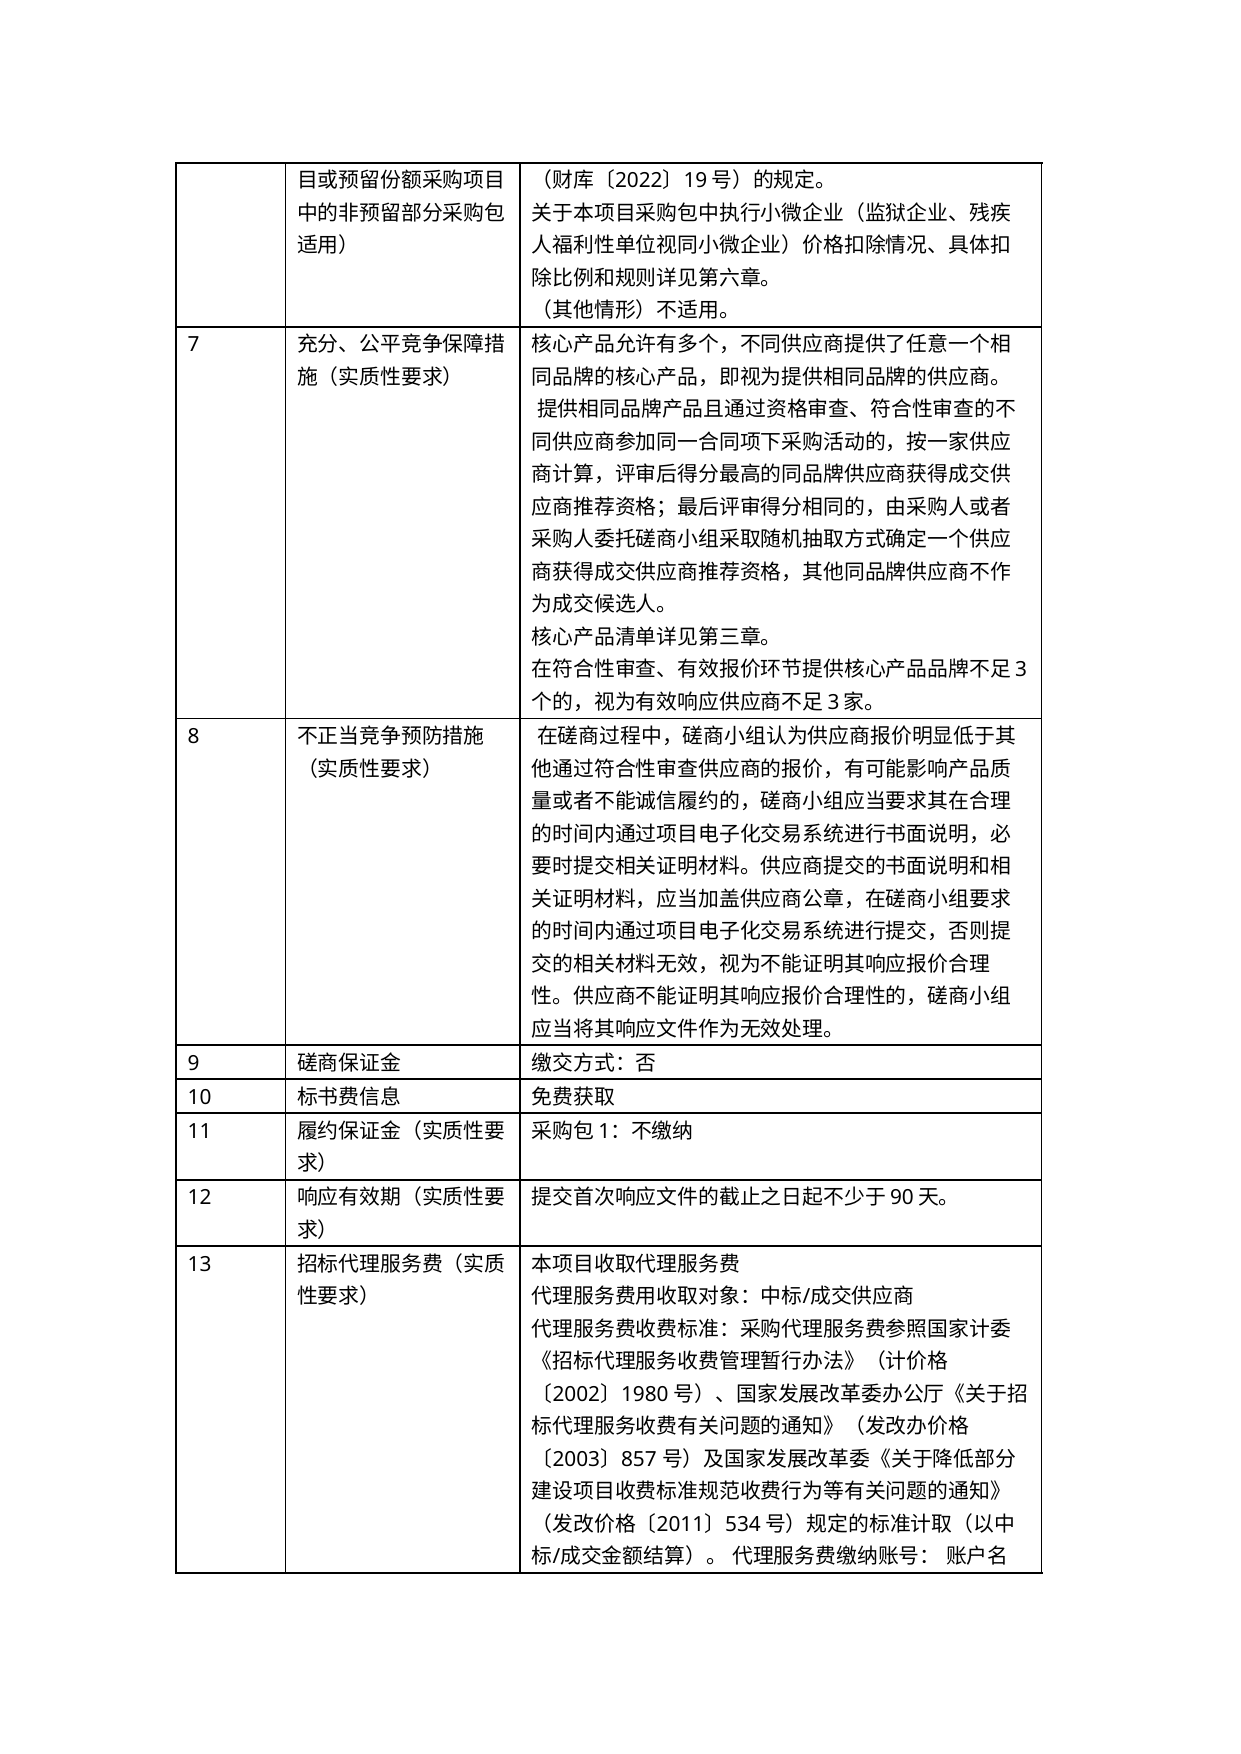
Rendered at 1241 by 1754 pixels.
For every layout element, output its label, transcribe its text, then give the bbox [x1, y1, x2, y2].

table_cell 磋商保证金 [286, 1046, 519, 1078]
table_cell 招标代理服务费（实质性要求） [286, 1247, 519, 1572]
table_cell 在磋商过程中，磋商小组认为供应商报价明显低于其他通过符合性审查供应商的报价，有可能影响产品质量或者不能诚信履约的，磋商小组应当要求其在合理的时间内通过项目电子化交易系统进行书面说明，必要时提交相关证明材料。供应商提交的书面说明和相关证明材料，应当加盖供应商公章，在磋商小组要求的时间内通过项目电子化交易系统进行提交，否则提交的相关材料无效，视为不能证明其响应报价合理性。供应商不能证明其响应报价合理性的，磋商小组应当将其响应文件作为无效处理。 [521, 719, 1041, 1044]
table_cell 11 [177, 1114, 285, 1179]
table_cell 9 [177, 1046, 285, 1078]
table_cell 履约保证金（实质性要求） [286, 1114, 519, 1179]
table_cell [521, 1247, 1041, 1572]
table_cell 10 [177, 1080, 285, 1112]
table_cell 核心产品允许有多个，不同供应商提供了任意一个相同品牌的核心产品，即视为提供相同品牌的供应商。 提供相同品牌产品且通过资格审查、符合性审查的不同供应商参加同一合同项下采购活动的，按一家供应商计算，评审后得分最高的同品牌供应商获得成交供应商推荐资格；最后评审得分相同的，由采购人或者采购人委托磋商小组采取随机抽取方式确定一个供应商获得成交供应商推荐资格，其他同品牌供应商不作为成交候选人。 核心产品清单详见第三章。 在符合性审查、有效报价环节提供核心产品品牌不足3个的，视为有效响应供应商不足3家。 [521, 328, 1041, 718]
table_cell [286, 164, 519, 326]
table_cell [521, 164, 1041, 326]
table_cell 免费获取 [521, 1080, 1041, 1112]
table_cell 响应有效期（实质性要求） [286, 1181, 519, 1245]
table_cell 充分、公平竞争保障措施（实质性要求） [286, 328, 519, 718]
table_cell 不正当竞争预防措施（实质性要求） [286, 719, 519, 1044]
table_cell 13 [177, 1247, 285, 1572]
table_cell 提交首次响应文件的截止之日起不少于90天。 [521, 1181, 1041, 1245]
table_cell 8 [177, 719, 285, 1044]
table_cell 采购包1：不缴纳 [521, 1114, 1041, 1179]
table_cell 标书费信息 [286, 1080, 519, 1112]
table_cell 缴交方式：否 [521, 1046, 1041, 1078]
table_cell 7 [177, 328, 285, 718]
table_cell 6 [177, 164, 285, 326]
table_cell 12 [177, 1181, 285, 1245]
